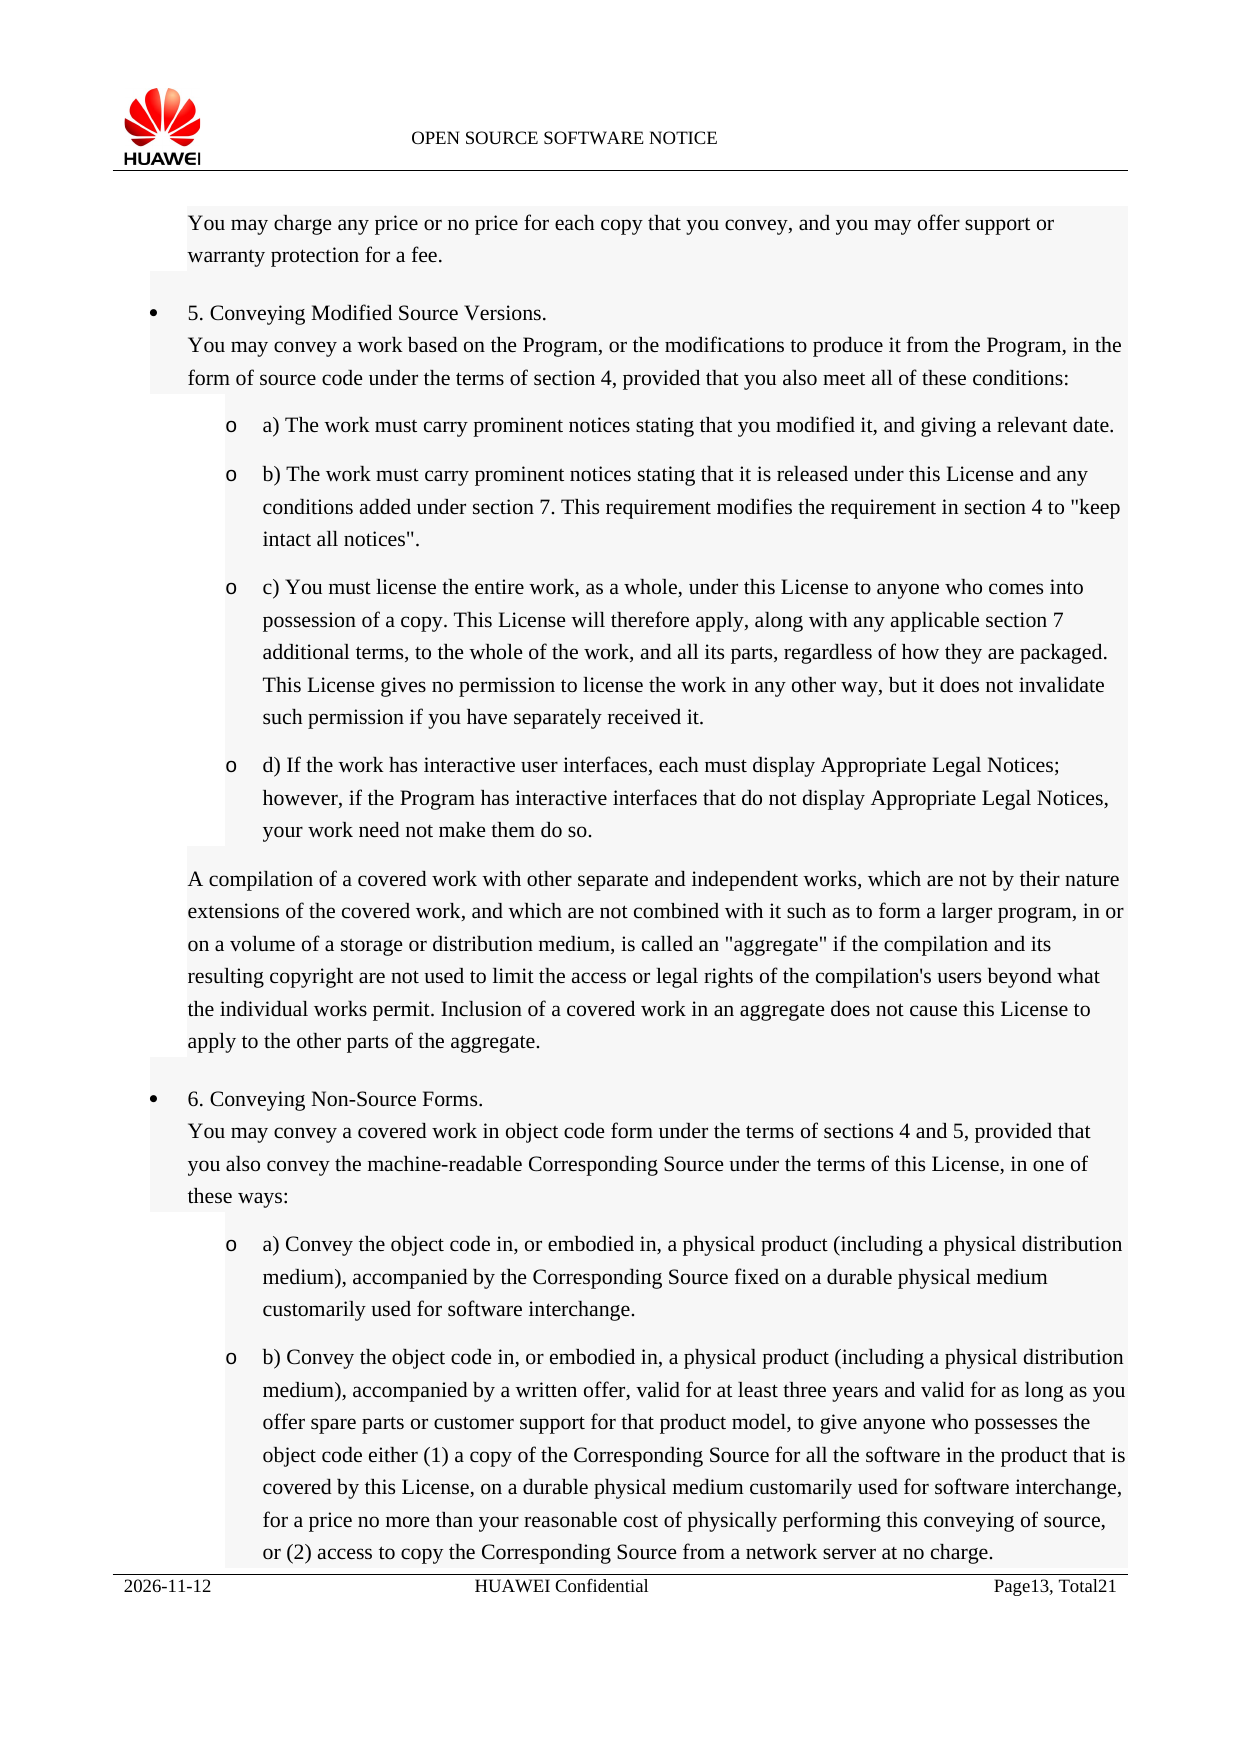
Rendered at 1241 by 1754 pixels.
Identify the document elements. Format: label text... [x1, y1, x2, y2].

list b) The work must carry prominent notices stating that it is released under this License and any conditions added under section 7. This requirement modifies the requirement in section 4 to "keep intact all notices". [225, 458, 1128, 555]
list c) You must license the entire work, as a whole, under this License to anyone who comes into possession of a copy. This License will therefore apply, along with any applicable section 7 additional terms, to the whole of the work, and all its parts, regardless of how they are packaged. This License gives no permission to license the work in any other way, but it does not invalidate such permission if you have separately received it. [225, 571, 1128, 733]
text You may charge any price or no price for each copy that you convey, and you may offer support or warranty protection for a fee. [187, 206, 1128, 271]
list 6. Conveying Non-Source Forms. You may convey a covered work in object code form under the terms of sections 4 and 5, provided that you also convey the machine-readable Corresponding Source under the terms of this License, in one of these ways: [150, 1082, 1128, 1212]
picture [124, 88, 201, 165]
list b) Convey the object code in, or embodied in, a physical product (including a physical distribution medium), accompanied by a written offer, valid for at least three years and valid for as long as you offer spare parts or customer support for that product model, to give anyone who possesses the object code either (1) a copy of the Corresponding Source for all the software in the product that is covered by this License, on a durable physical medium customarily used for software interchange, for a price no more than your reasonable cost of physically performing this conveying of source, or (2) access to copy the Corresponding Source from a network server at no charge. [225, 1341, 1128, 1568]
list d) If the work has interactive user interfaces, each must display Appropriate Legal Notices; however, if the Program has interactive interfaces that do not display Appropriate Legal Notices, your work need not make them do so. [225, 749, 1128, 846]
list a) Convey the object code in, or embodied in, a physical product (including a physical distribution medium), accompanied by the Corresponding Source fixed on a durable physical medium customarily used for software interchange. [225, 1228, 1128, 1325]
list 5. Conveying Modified Source Versions. You may convey a work based on the Program, or the modifications to produce it from the Program, in the form of source code under the terms of section 4, provided that you also meet all of these conditions: [150, 296, 1128, 394]
list a) The work must carry prominent notices stating that you modified it, and giving a relevant date. [225, 409, 1128, 442]
text A compilation of a covered work with other separate and independent works, which are not by their nature extensions of the covered work, and which are not combined with it such as to form a larger program, in or on a volume of a storage or distribution medium, is called an "aggregate" if the compilation and its resulting copyright are not used to limit the access or legal rights of the compilation's users beyond what the individual works permit. Inclusion of a covered work in an aggregate does not cause this License to apply to the other parts of the aggregate. [187, 862, 1128, 1057]
